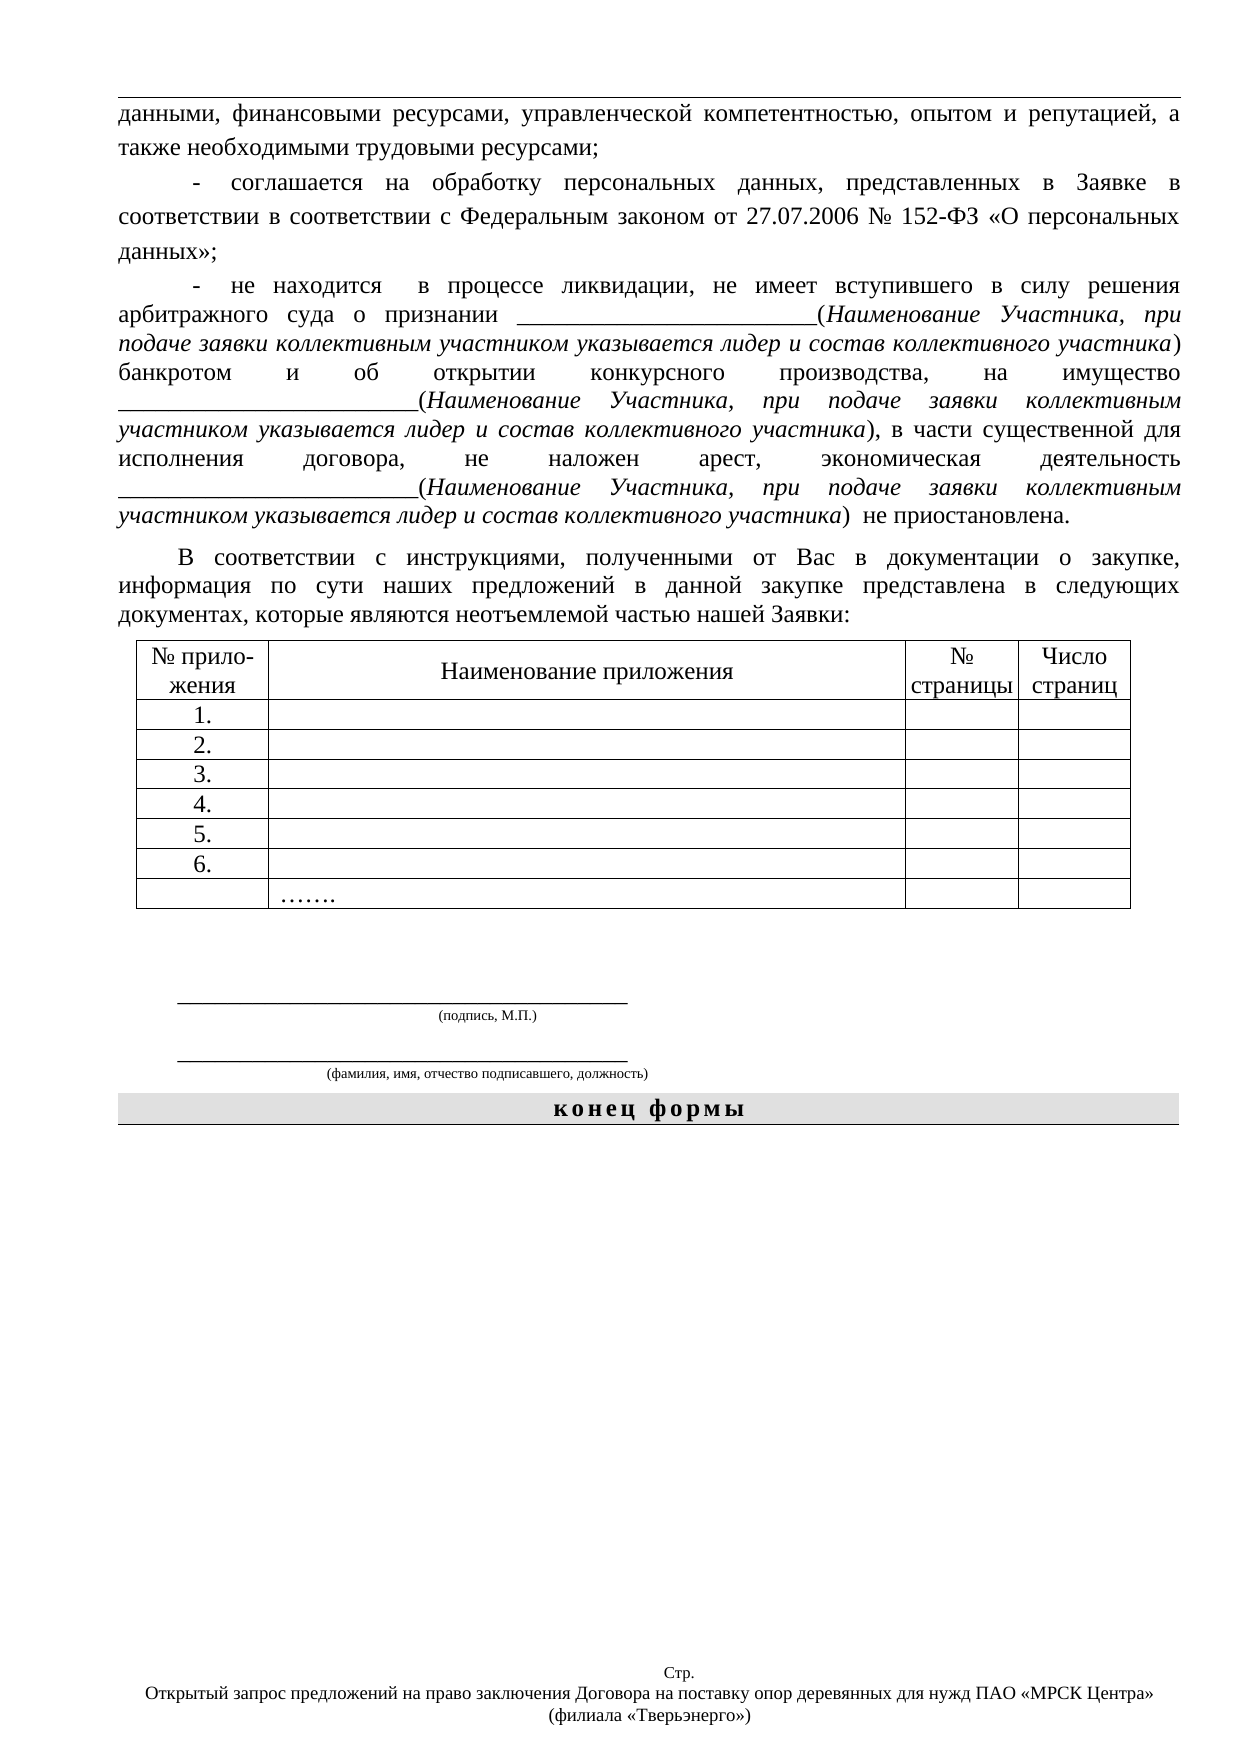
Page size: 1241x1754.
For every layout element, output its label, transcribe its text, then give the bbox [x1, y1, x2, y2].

table_cell [1019, 730, 1130, 758]
table_cell 4. [137, 789, 268, 818]
table_cell [1019, 789, 1130, 818]
table_header № прило-жения [137, 641, 268, 699]
table_header Число страниц [1019, 641, 1130, 699]
table_cell 2. [137, 730, 268, 758]
list соглашается на обработку персональных данных, представленных в Заявке в соответствии в соответствии с Федеральным законом от 27.07.2006 № 152-ФЗ «О персональных данных»; [118, 167, 1181, 265]
table_cell [906, 879, 1018, 907]
table_cell 1. [137, 700, 268, 729]
list не находится в процессе ликвидации, не имеет вступившего в силу решения арбитражного суда о признании ________________________(Наименование Участника, при подаче заявки коллективным участником указывается лидер и состав коллективного участника) банкротом и об открытии конкурсного производства, на имущество ________________________(Наименование Участника, при подаче заявки коллективным участником указывается лидер и состав коллективного участника), в части существенной для исполнения договора, не наложен арест, экономическая деятельность ________________________(Наименование Участника, при подаче заявки коллективным участником указывается лидер и состав коллективного участника) не приостановлена. [118, 270, 1181, 529]
table_cell [1019, 760, 1130, 788]
table_cell 5. [137, 819, 268, 848]
table_cell [906, 760, 1018, 788]
text ____________________________________ [118, 1036, 1181, 1065]
table_cell 6. [137, 849, 268, 878]
text (подпись, М.П.) [118, 1007, 797, 1036]
table_cell [269, 730, 905, 758]
table_cell [269, 819, 905, 848]
table_cell 3. [137, 760, 268, 788]
table_header № страницы [906, 641, 1018, 699]
table_cell [269, 760, 905, 788]
table_cell [1019, 819, 1130, 848]
table_cell [137, 879, 268, 907]
table_cell [1019, 700, 1130, 729]
table_cell [1019, 849, 1130, 878]
text конец формы [118, 1093, 1179, 1124]
table_cell [906, 849, 1018, 878]
table_cell [1019, 879, 1130, 907]
table_cell ……. [269, 879, 905, 907]
table_cell [906, 730, 1018, 758]
table_cell [269, 789, 905, 818]
table_cell [906, 700, 1018, 729]
table_header Наименование приложения [269, 641, 905, 699]
text (фамилия, имя, отчество подписавшего, должность) [118, 1065, 797, 1093]
table_cell [269, 700, 905, 729]
text В соответствии с инструкциями, полученными от Вас в документации о закупке, информация по сути наших предложений в данной закупке представлена в следующих документах, которые являются неотъемлемой частью нашей Заявки: [118, 542, 1181, 628]
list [118, 98, 1181, 161]
text ____________________________________ [118, 978, 1181, 1007]
table_cell [269, 849, 905, 878]
table_cell [906, 789, 1018, 818]
table_cell [906, 819, 1018, 848]
